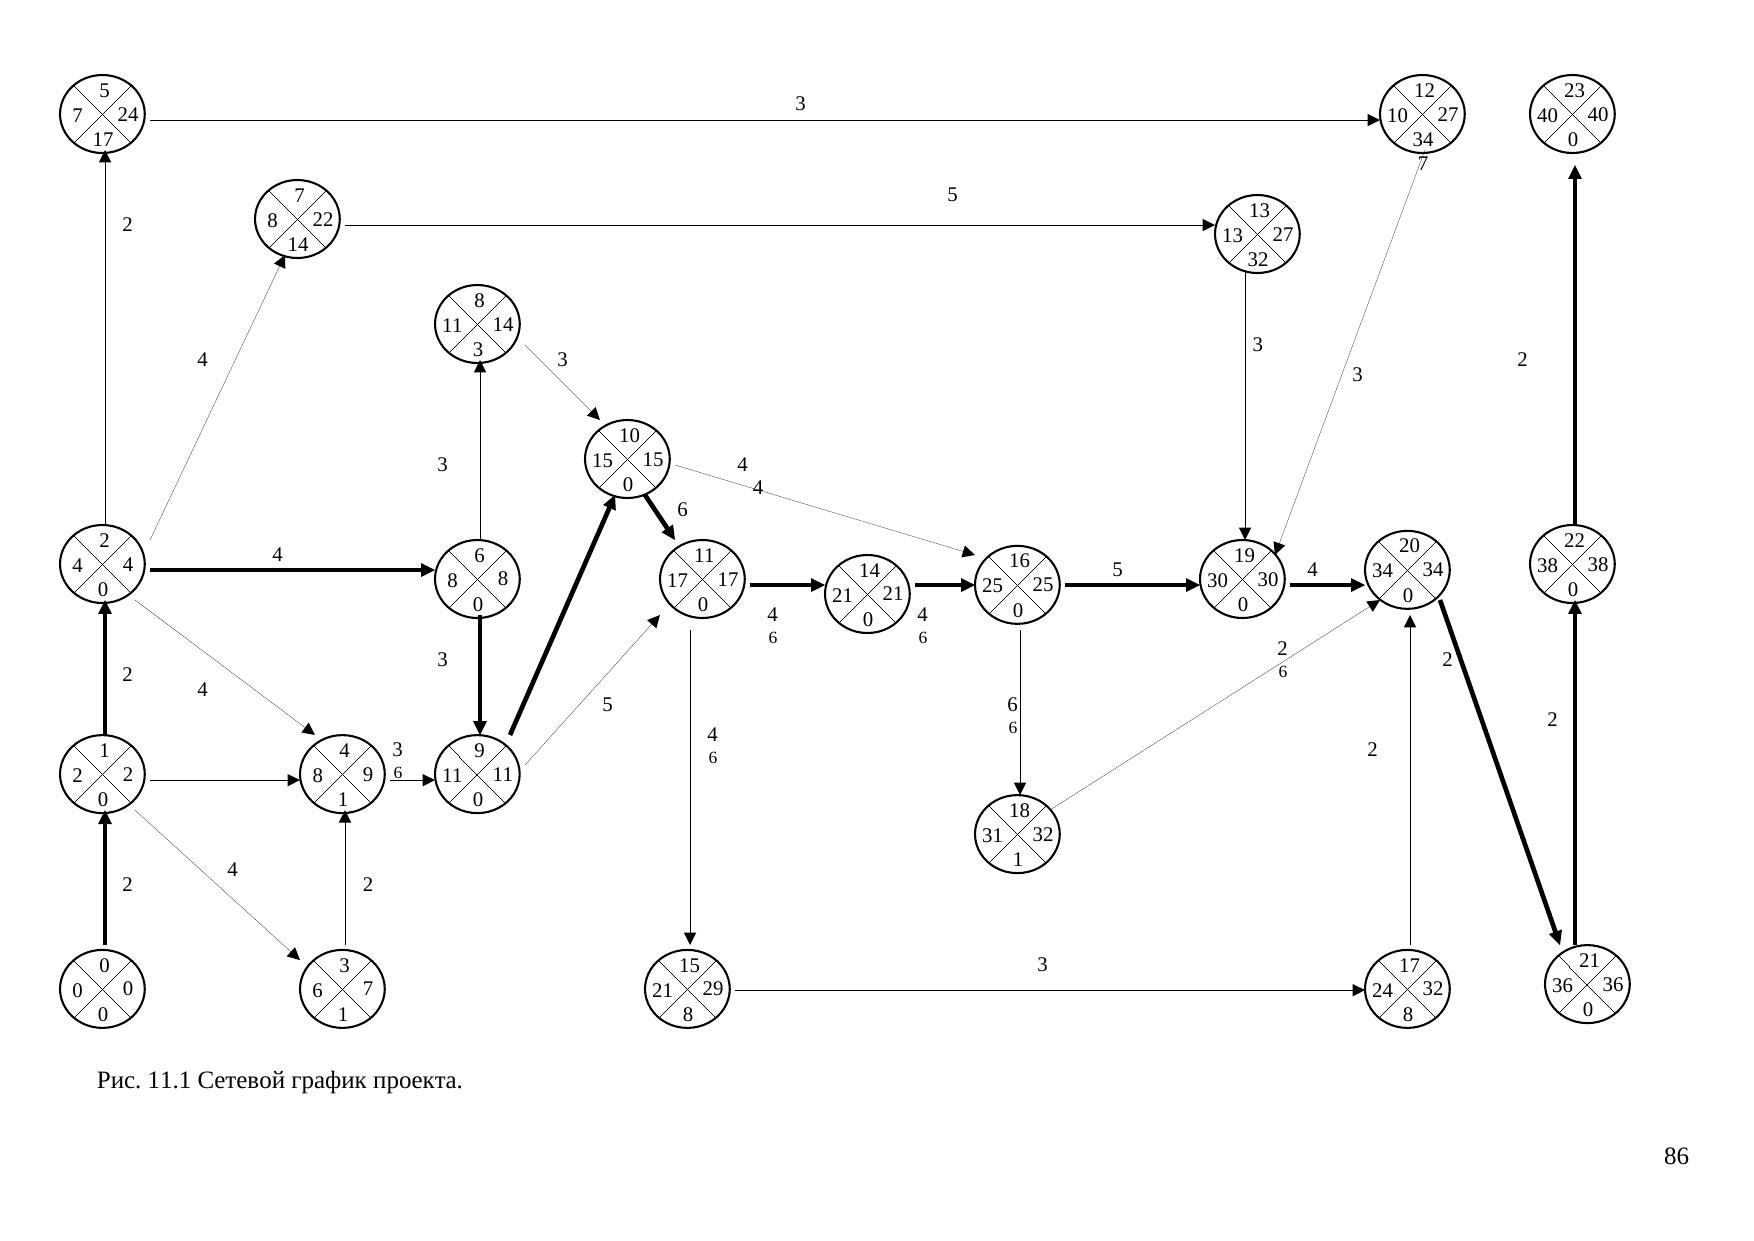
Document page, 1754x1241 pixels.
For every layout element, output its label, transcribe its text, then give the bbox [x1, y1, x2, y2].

text Рис. 11.1 Сетевой график проекта. [59, 1065, 1689, 1094]
